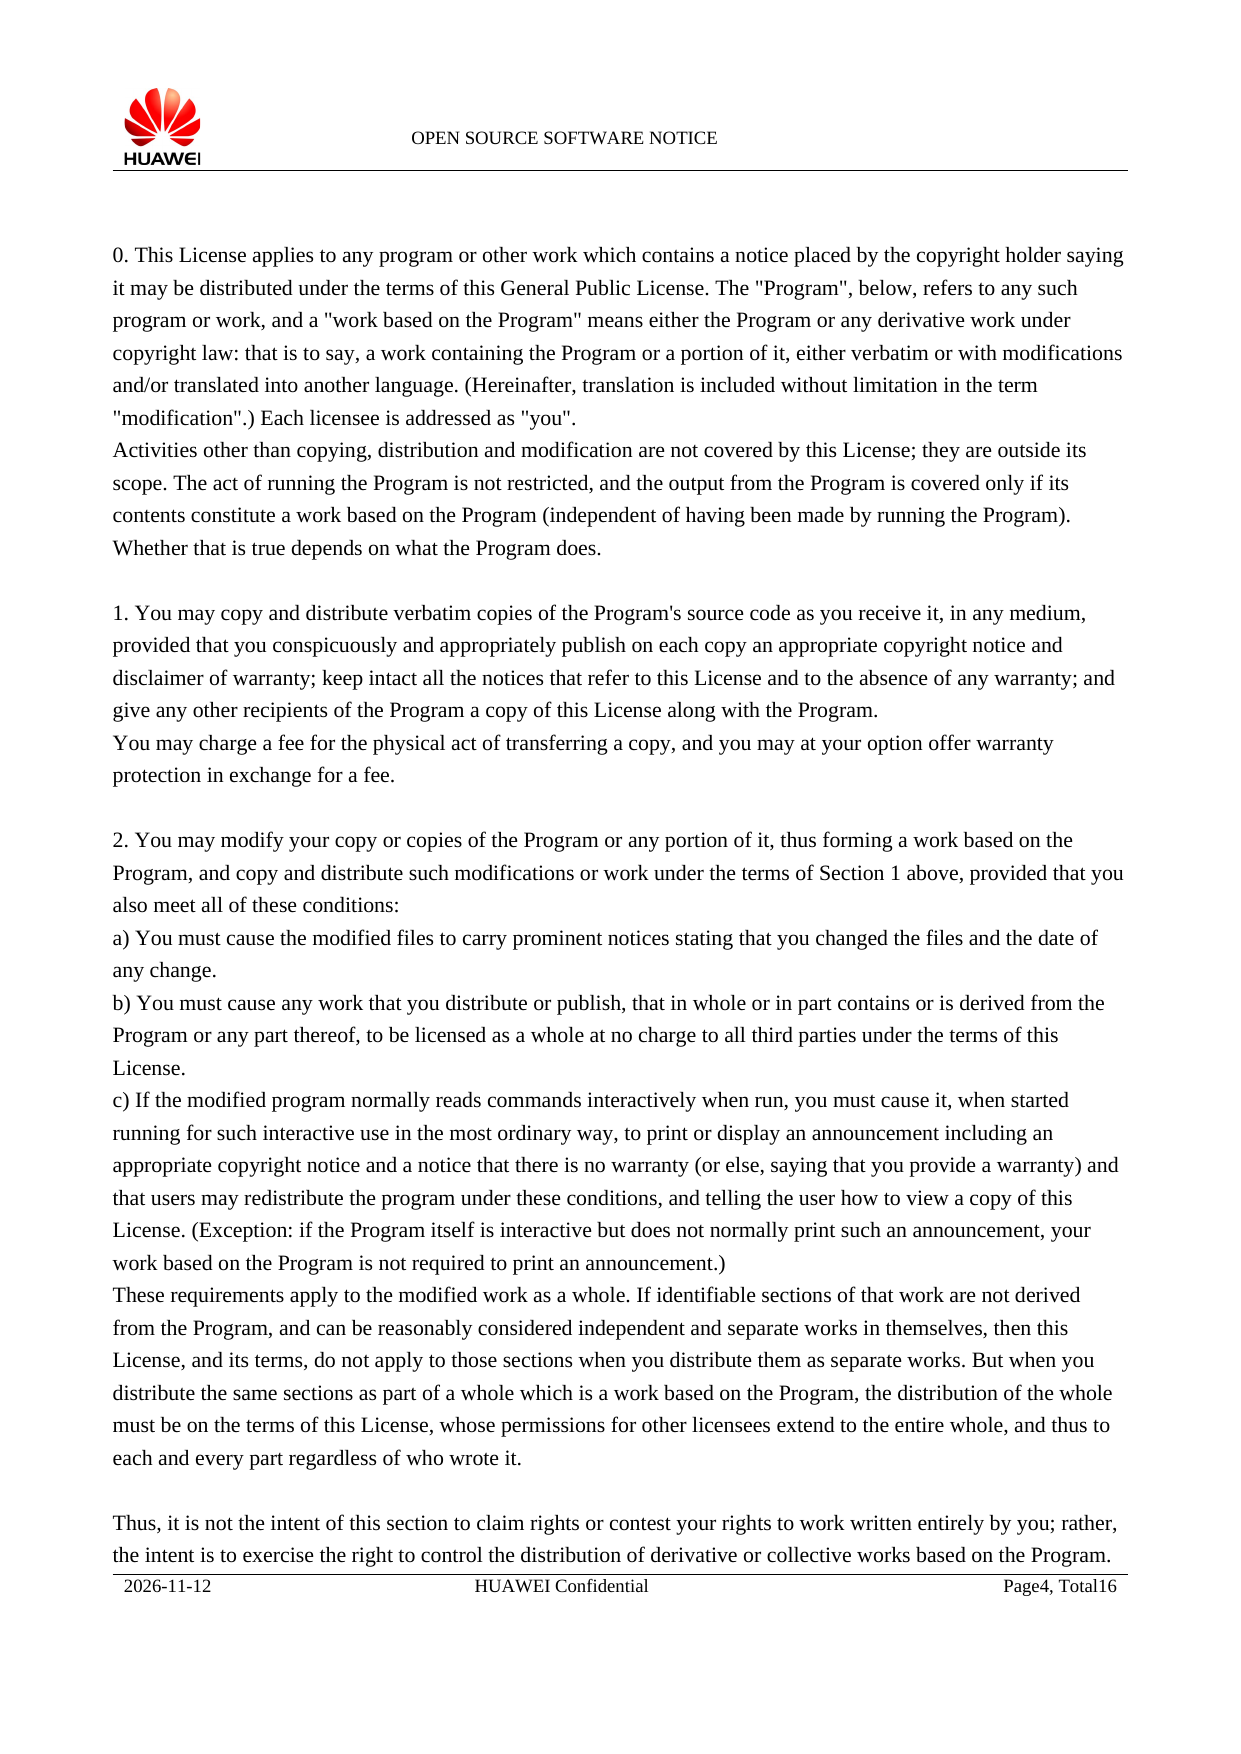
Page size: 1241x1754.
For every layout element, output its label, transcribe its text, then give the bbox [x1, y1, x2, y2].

picture [124, 88, 201, 165]
